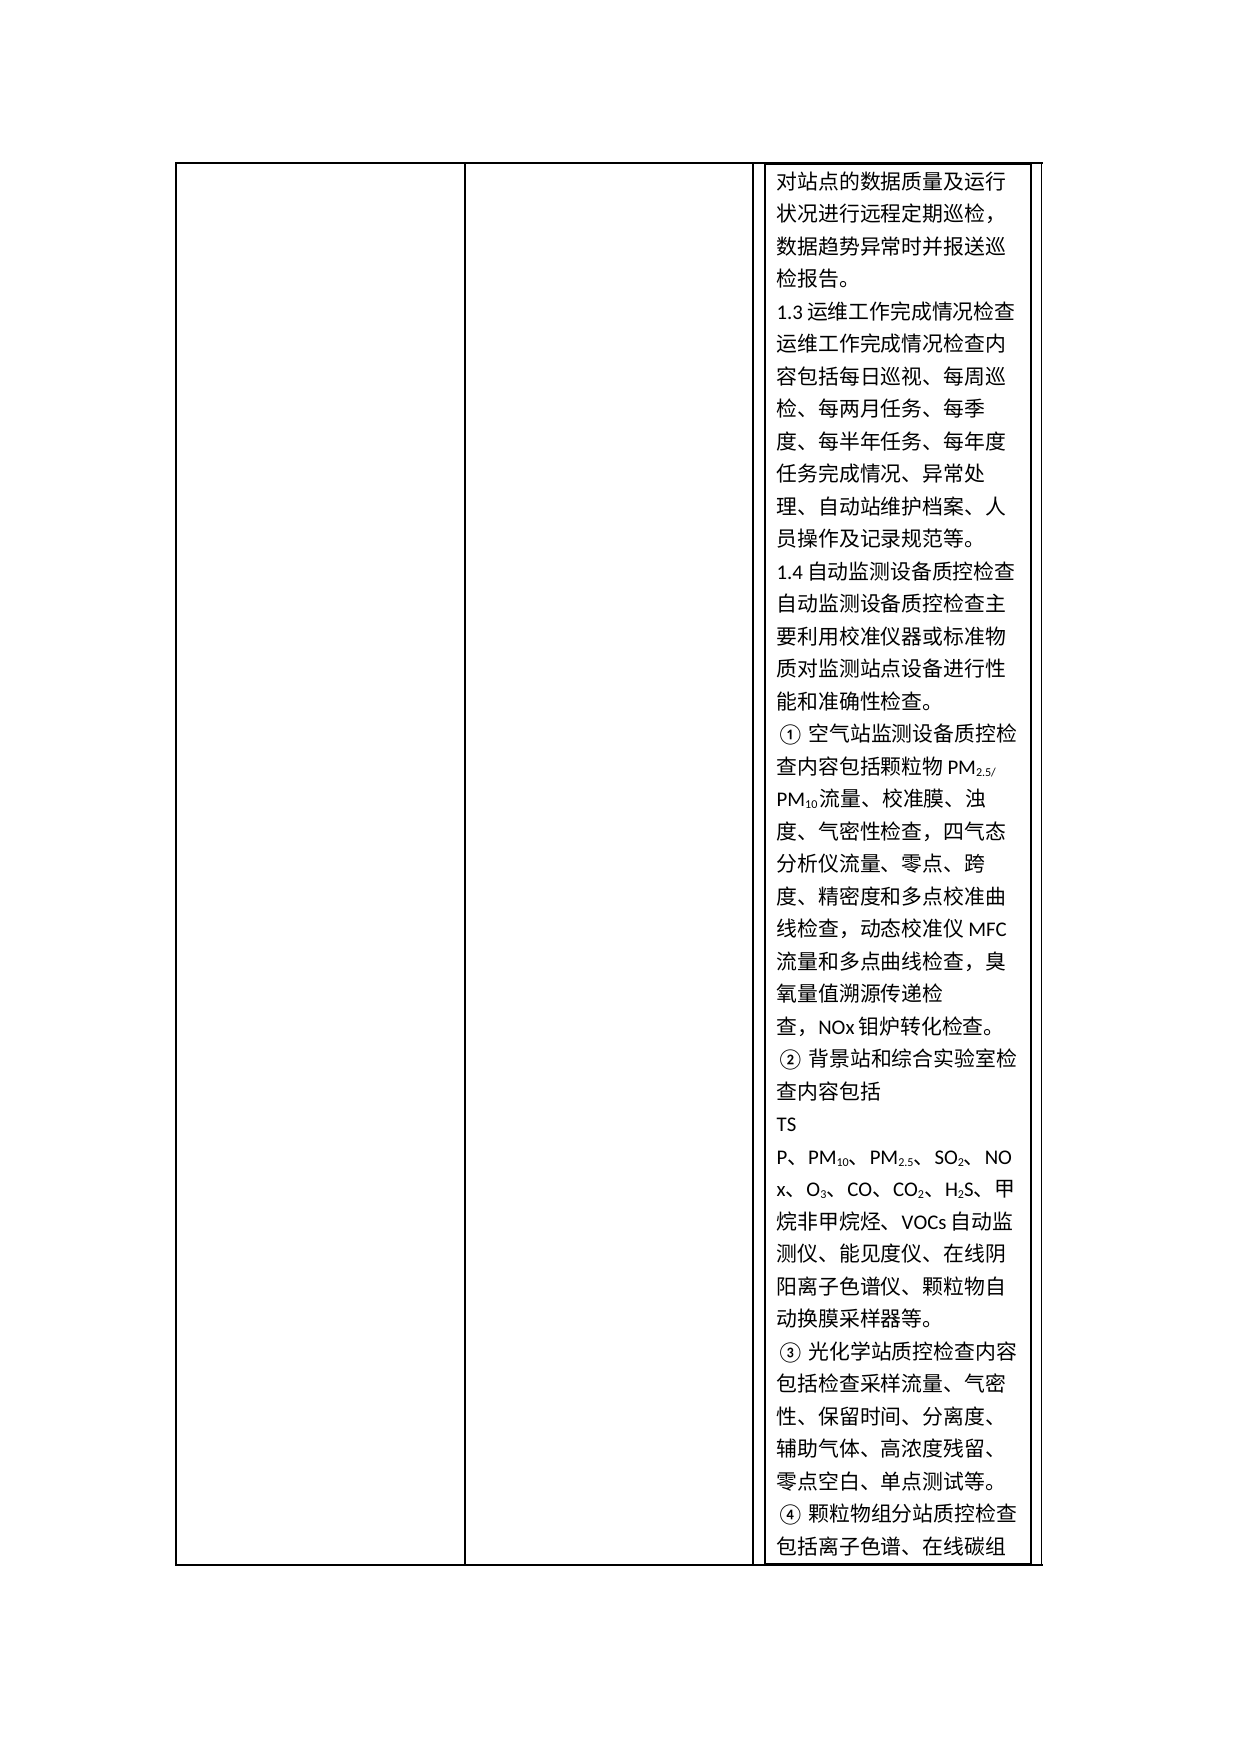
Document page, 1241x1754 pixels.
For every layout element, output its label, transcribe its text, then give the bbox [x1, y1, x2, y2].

table_cell [754, 164, 764, 1564]
table_cell [766, 165, 1030, 1563]
table_cell 1 [466, 164, 752, 1564]
table_cell [1032, 164, 1041, 1564]
table_cell [177, 164, 464, 1564]
